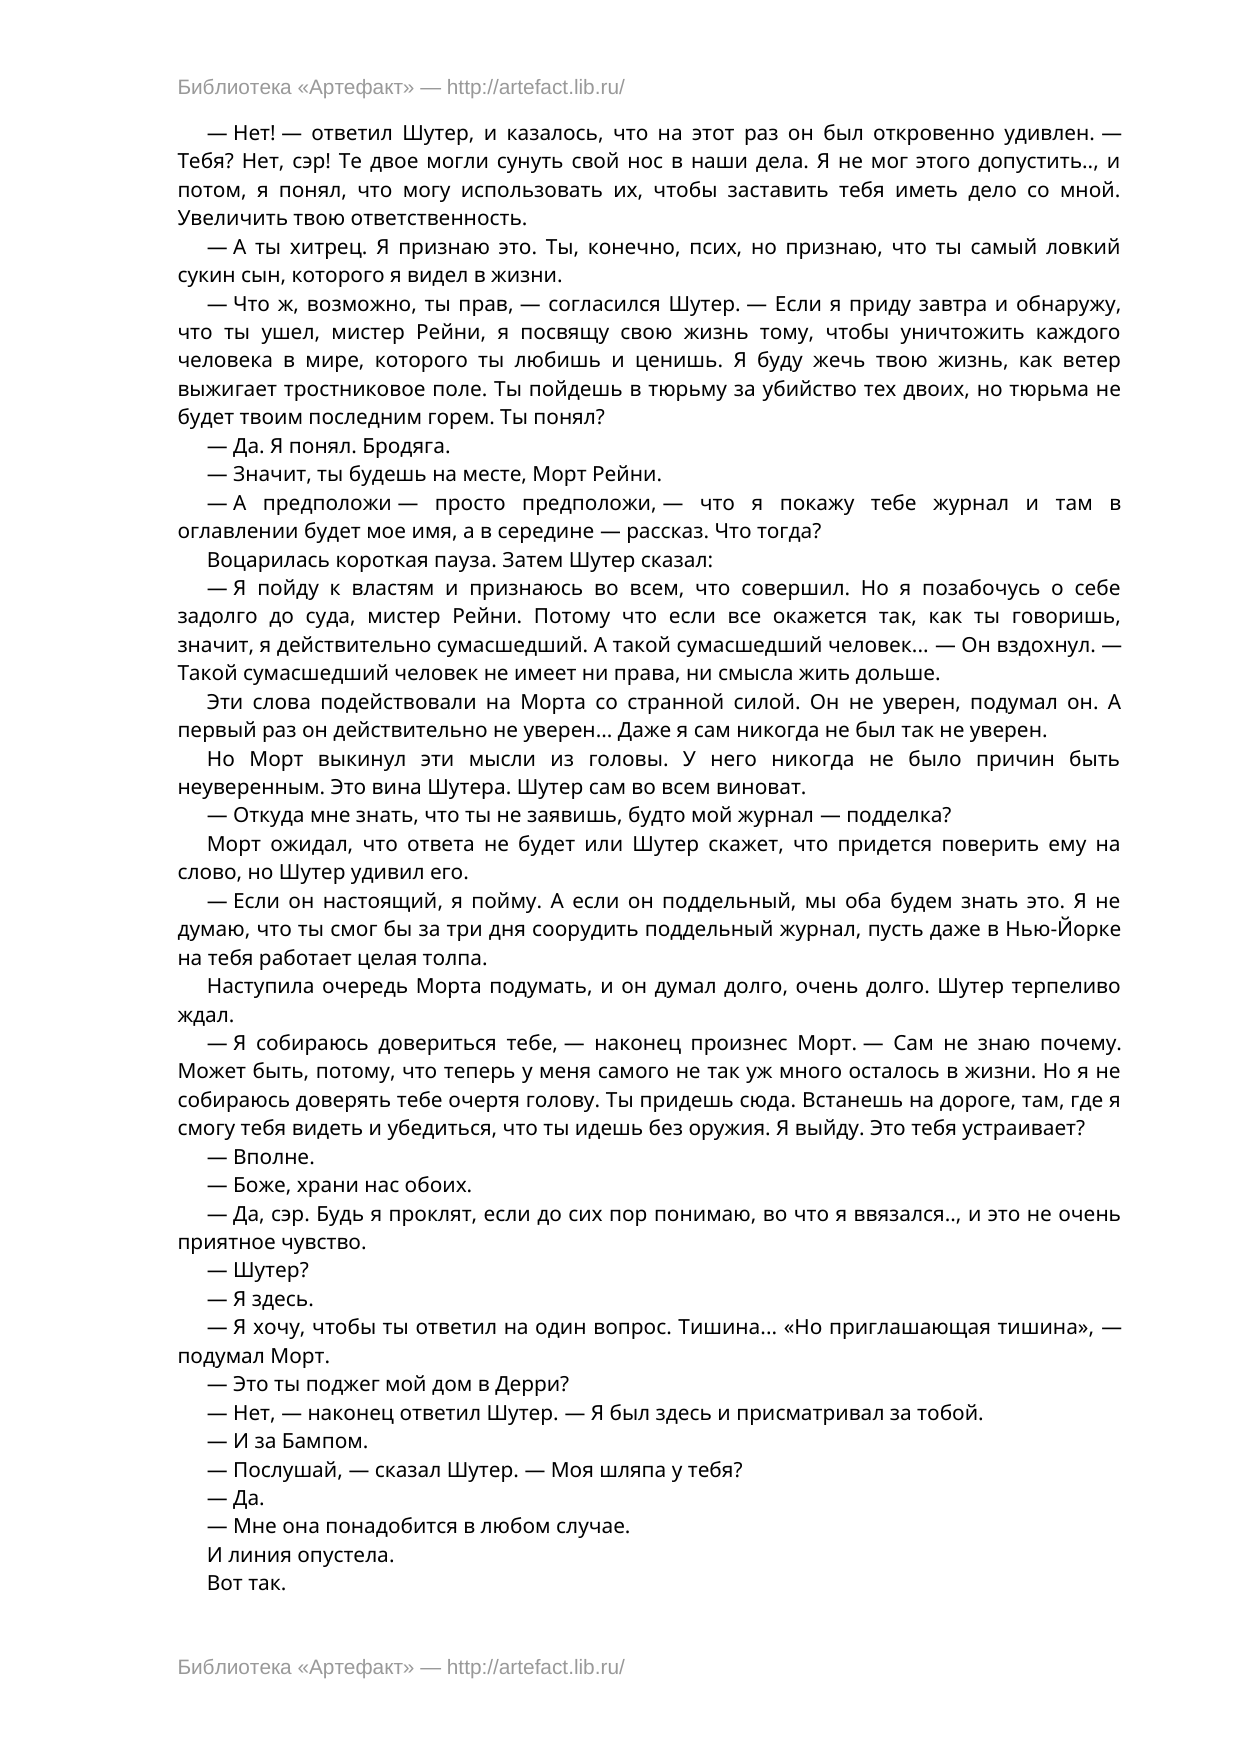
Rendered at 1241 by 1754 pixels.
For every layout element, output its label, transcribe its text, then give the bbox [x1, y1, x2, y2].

text — А ты хитрец. Я признаю это. Ты, конечно, псих, но признаю, что ты самый ловкий сукин сын, которого я видел в жизни. [177, 232, 1122, 289]
text — Что ж, возможно, ты прав, — согласился Шутер. — Если я приду завтра и обнаружу, что ты ушел, мистер Рейни, я посвящу свою жизнь тому, чтобы уничтожить каждого человека в мире, которого ты любишь и ценишь. Я буду жечь твою жизнь, как ветер выжигает тростниковое поле. Ты пойдешь в тюрьму за убийство тех двоих, но тюрьма не будет твоим последним горем. Ты понял? [177, 289, 1122, 431]
text — Да. [177, 1483, 1122, 1512]
text — Я собираюсь довериться тебе, — наконец произнес Морт. — Сам не знаю почему. Может быть, потому, что теперь у меня самого не так уж много осталось в жизни. Но я не собираюсь доверять тебе очертя голову. Ты придешь сюда. Встанешь на дороге, там, где я смогу тебя видеть и убедиться, что ты идешь без оружия. Я выйду. Это тебя устраивает? [177, 1028, 1122, 1142]
text — Да. Я понял. Бродяга. [177, 431, 1122, 459]
text Воцарилась короткая пауза. Затем Шутер сказал: [177, 545, 1122, 573]
text — Я пойду к властям и признаюсь во всем, что совершил. Но я позабочусь о себе задолго до суда, мистер Рейни. Потому что если все окажется так, как ты говоришь, значит, я действительно сумасшедший. А такой сумасшедший человек... — Он вздохнул. — Такой сумасшедший человек не имеет ни права, ни смысла жить дольше. [177, 573, 1122, 687]
text — Откуда мне знать, что ты не заявишь, будто мой журнал — подделка? [177, 801, 1122, 829]
text — Я здесь. [177, 1284, 1122, 1312]
text — Вполне. [177, 1142, 1122, 1170]
text Морт ожидал, что ответа не будет или Шутер скажет, что придется поверить ему на слово, но Шутер удивил его. [177, 829, 1122, 886]
text Наступила очередь Морта подумать, и он думал долго, очень долго. Шутер терпеливо ждал. [177, 971, 1122, 1028]
text — Если он настоящий, я пойму. А если он поддельный, мы оба будем знать это. Я не думаю, что ты смог бы за три дня соорудить поддельный журнал, пусть даже в Нью-Йорке на тебя работает целая толпа. [177, 886, 1122, 971]
text — Да, сэр. Будь я проклят, если до сих пор понимаю, во что я ввязался.., и это не очень приятное чувство. [177, 1199, 1122, 1256]
text Но Морт выкинул эти мысли из головы. У него никогда не было причин быть неуверенным. Это вина Шутера. Шутер сам во всем виноват. [177, 744, 1122, 801]
text — Значит, ты будешь на месте, Морт Рейни. [177, 459, 1122, 488]
text — И за Бампом. [177, 1426, 1122, 1455]
text И линия опустела. [177, 1540, 1122, 1568]
text — Это ты поджег мой дом в Дерри? [177, 1369, 1122, 1398]
text — Нет, — наконец ответил Шутер. — Я был здесь и присматривал за тобой. [177, 1398, 1122, 1426]
text — Боже, храни нас обоих. [177, 1170, 1122, 1199]
text — Я хочу, чтобы ты ответил на один вопрос. Тишина... «Но приглашающая тишина», — подумал Морт. [177, 1312, 1122, 1369]
text Эти слова подействовали на Морта со странной силой. Он не уверен, подумал он. A первый раз он действительно не уверен... Даже я сам никогда не был так не уверен. [177, 687, 1122, 744]
text — Мне она понадобится в любом случае. [177, 1512, 1122, 1540]
text — Послушай, — сказал Шутер. — Моя шляпа у тебя? [177, 1455, 1122, 1483]
text — А предположи — просто предположи, — что я покажу тебе журнал и там в оглавлении будет мое имя, а в середине — рассказ. Что тогда? [177, 488, 1122, 545]
text — Нет! — ответил Шутер, и казалось, что на этот раз он был откровенно удивлен. — Тебя? Нет, сэр! Те двое могли сунуть свой нос в наши дела. Я не мог этого допустить.., и потом, я понял, что могу использовать их, чтобы заставить тебя иметь дело со мной. Увеличить твою ответственность. [177, 118, 1122, 232]
text — Шутер? [177, 1256, 1122, 1284]
text Вот так. [177, 1568, 1122, 1597]
